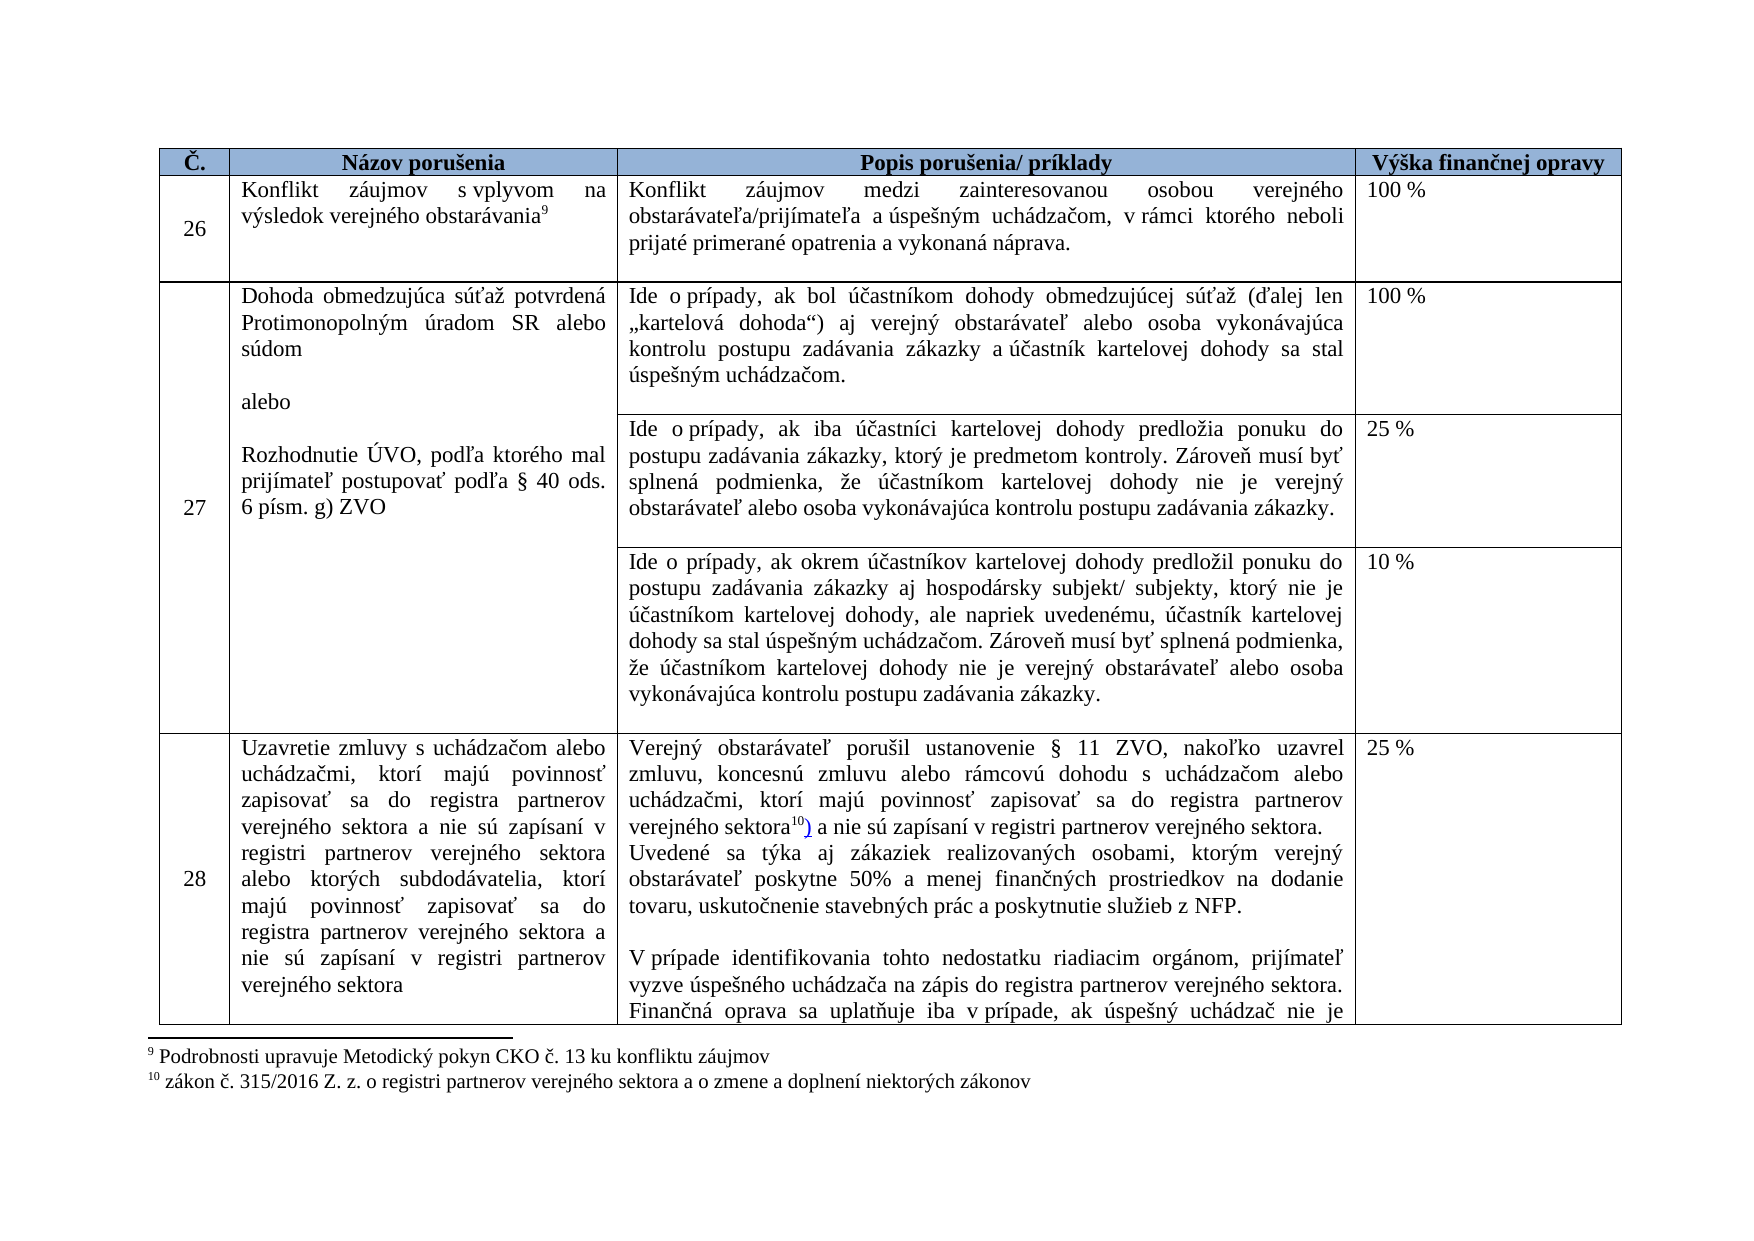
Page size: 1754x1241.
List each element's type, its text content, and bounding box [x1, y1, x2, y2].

table_cell 100 % [1356, 176, 1621, 281]
table_cell 28 [160, 734, 229, 1023]
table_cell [230, 734, 617, 1023]
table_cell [618, 734, 1355, 1023]
table_header Popis porušenia/ príklady [618, 149, 1355, 175]
table_header Č. [160, 149, 229, 175]
table_cell Ide o prípady, ak iba účastníci kartelovej dohody predložia ponuku do postupu zadávania zákazky, ktorý je predmetom kontroly. Zároveň musí byť splnená podmienka, že účastníkom kartelovej dohody nie je verejný obstarávateľ alebo osoba vykonávajúca kontrolu postupu zadávania zákazky. [618, 415, 1355, 547]
table_cell Konflikt záujmov medzi zainteresovanou osobou verejného obstarávateľa/prijímateľa a úspešným uchádzačom, v rámci ktorého neboli prijaté primerané opatrenia a vykonaná náprava. [618, 176, 1355, 281]
table_cell 100 % [1356, 283, 1621, 414]
table_cell 26 [160, 176, 229, 281]
table_header Výška finančnej opravy [1356, 149, 1621, 175]
table_header Názov porušenia [230, 149, 617, 175]
table_cell Ide o prípady, ak okrem účastníkov kartelovej dohody predložil ponuku do postupu zadávania zákazky aj hospodársky subjekt/ subjekty, ktorý nie je účastníkom kartelovej dohody, ale napriek uvedenému, účastník kartelovej dohody sa stal úspešným uchádzačom. Zároveň musí byť splnená podmienka, že účastníkom kartelovej dohody nie je verejný obstarávateľ alebo osoba vykonávajúca kontrolu postupu zadávania zákazky. [618, 548, 1355, 733]
table_cell 27 [160, 283, 229, 733]
table_cell Dohoda obmedzujúca súťaž potvrdená Protimonopolným úradom SR alebo súdom alebo Rozhodnutie ÚVO, podľa ktorého mal prijímateľ postupovať podľa § 40 ods. 6 písm. g) ZVO [230, 283, 617, 733]
table_cell 10 % [1356, 548, 1621, 733]
table_cell 25 % [1356, 415, 1621, 547]
table_cell 25 % [1356, 734, 1621, 1023]
table_cell Konflikt záujmov s vplyvom na výsledok verejného obstarávania [230, 176, 617, 281]
table_cell Ide o prípady, ak bol účastníkom dohody obmedzujúcej súťaž (ďalej len „kartelová dohoda“) aj verejný obstarávateľ alebo osoba vykonávajúca kontrolu postupu zadávania zákazky a účastník kartelovej dohody sa stal úspešným uchádzačom. [618, 283, 1355, 414]
